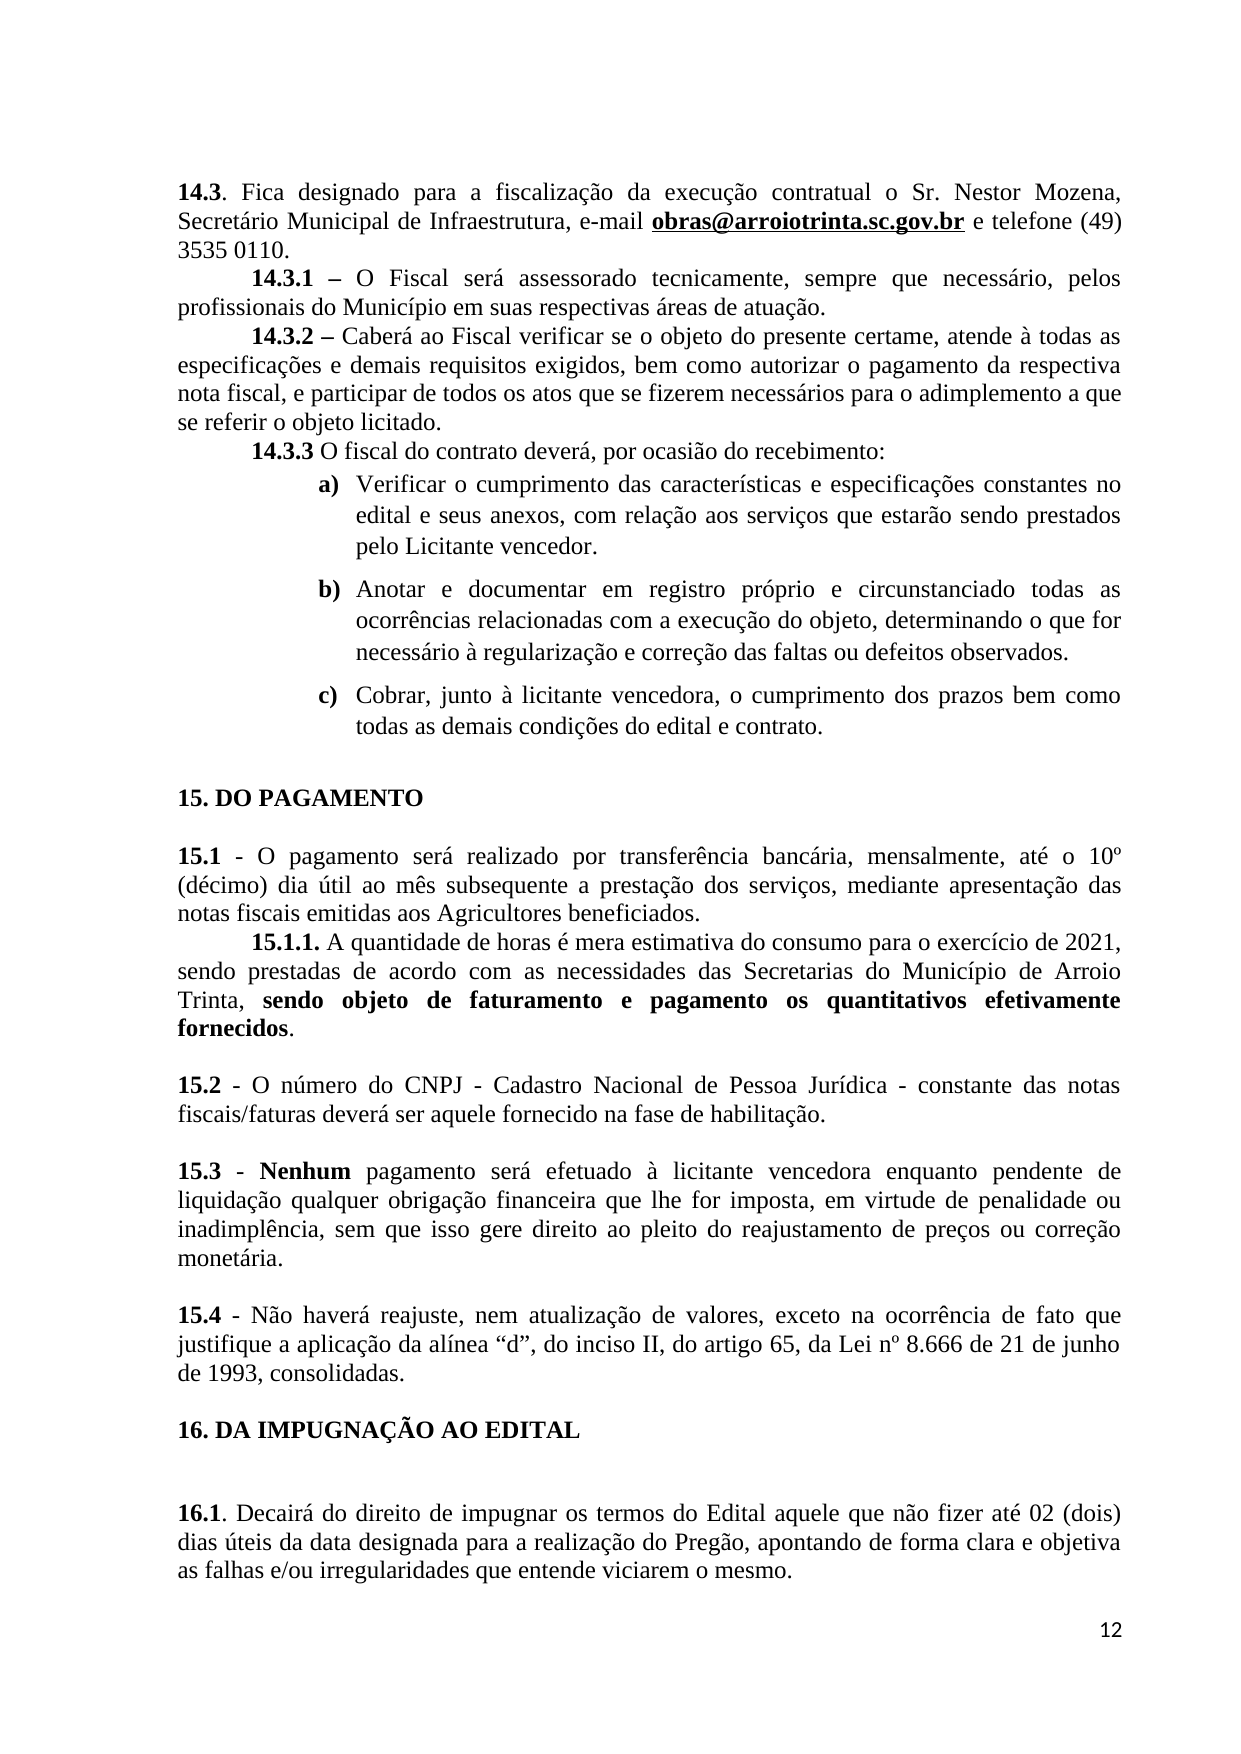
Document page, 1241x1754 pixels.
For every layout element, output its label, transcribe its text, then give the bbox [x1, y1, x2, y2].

text 15.4 - Não haverá reajuste, nem atualização de valores, exceto na ocorrência de fato que justifique a aplicação da alínea “d”, do inciso II, do artigo 65, da Lei nº 8.666 de 21 de junho de 1993, consolidadas. [177, 1300, 1122, 1386]
text 15. DO PAGAMENTO [177, 783, 1122, 812]
list Cobrar, junto à licitante vencedora, o cumprimento dos prazos bem como todas as demais condições do edital e contrato. [318, 680, 1122, 740]
text 16.1. Decairá do direito de impugnar os termos do Edital aquele que não fizer até 02 (dois) dias úteis da data designada para a realização do Pregão, apontando de forma clara e objetiva as falhas e/ou irregularidades que entende viciarem o mesmo. [177, 1498, 1122, 1584]
list Anotar e documentar em registro próprio e circunstanciado todas as ocorrências relacionadas com a execução do objeto, determinando o que for necessário à regularização e correção das faltas ou defeitos observados. [318, 574, 1122, 665]
text 14.3.1 – O Fiscal será assessorado tecnicamente, sempre que necessário, pelos profissionais do Município em suas respectivas áreas de atuação. [177, 263, 1122, 321]
list Verificar o cumprimento das características e especificações constantes no edital e seus anexos, com relação aos serviços que estarão sendo prestados pelo Licitante vencedor. [318, 469, 1122, 560]
text 15.3 - Nenhum pagamento será efetuado à licitante vencedora enquanto pendente de liquidação qualquer obrigação financeira que lhe for imposta, em virtude de penalidade ou inadimplência, sem que isso gere direito ao pleito do reajustamento de preços ou correção monetária. [177, 1156, 1122, 1271]
text 14.3. Fica designado para a fiscalização da execução contratual o Sr. Nestor Mozena, Secretário Municipal de Infraestrutura, e-mail obras@arroiotrinta.sc.gov.br e telefone (49) 3535 0110. [177, 177, 1122, 263]
text 16. DA IMPUGNAÇÃO AO EDITAL [177, 1415, 1122, 1444]
text 15.1.1. A quantidade de horas é mera estimativa do consumo para o exercício de 2021, sendo prestadas de acordo com as necessidades das Secretarias do Município de Arroio Trinta, sendo objeto de faturamento e pagamento os quantitativos efetivamente fornecidos. [177, 927, 1122, 1070]
text 14.3.3 O fiscal do contrato deverá, por ocasião do recebimento: [177, 436, 1122, 465]
text 15.2 - O número do CNPJ - Cadastro Nacional de Pessoa Jurídica - constante das notas fiscais/faturas deverá ser aquele fornecido na fase de habilitação. [177, 1070, 1122, 1128]
text 14.3.2 – Caberá ao Fiscal verificar se o objeto do presente certame, atende à todas as especificações e demais requisitos exigidos, bem como autorizar o pagamento da respectiva nota fiscal, e participar de todos os atos que se fizerem necessários para o adimplemento a que se referir o objeto licitado. [177, 321, 1122, 436]
text 15.1 - O pagamento será realizado por transferência bancária, mensalmente, até o 10º (décimo) dia útil ao mês subsequente a prestação dos serviços, mediante apresentação das notas fiscais emitidas aos Agricultores beneficiados. [177, 841, 1122, 927]
